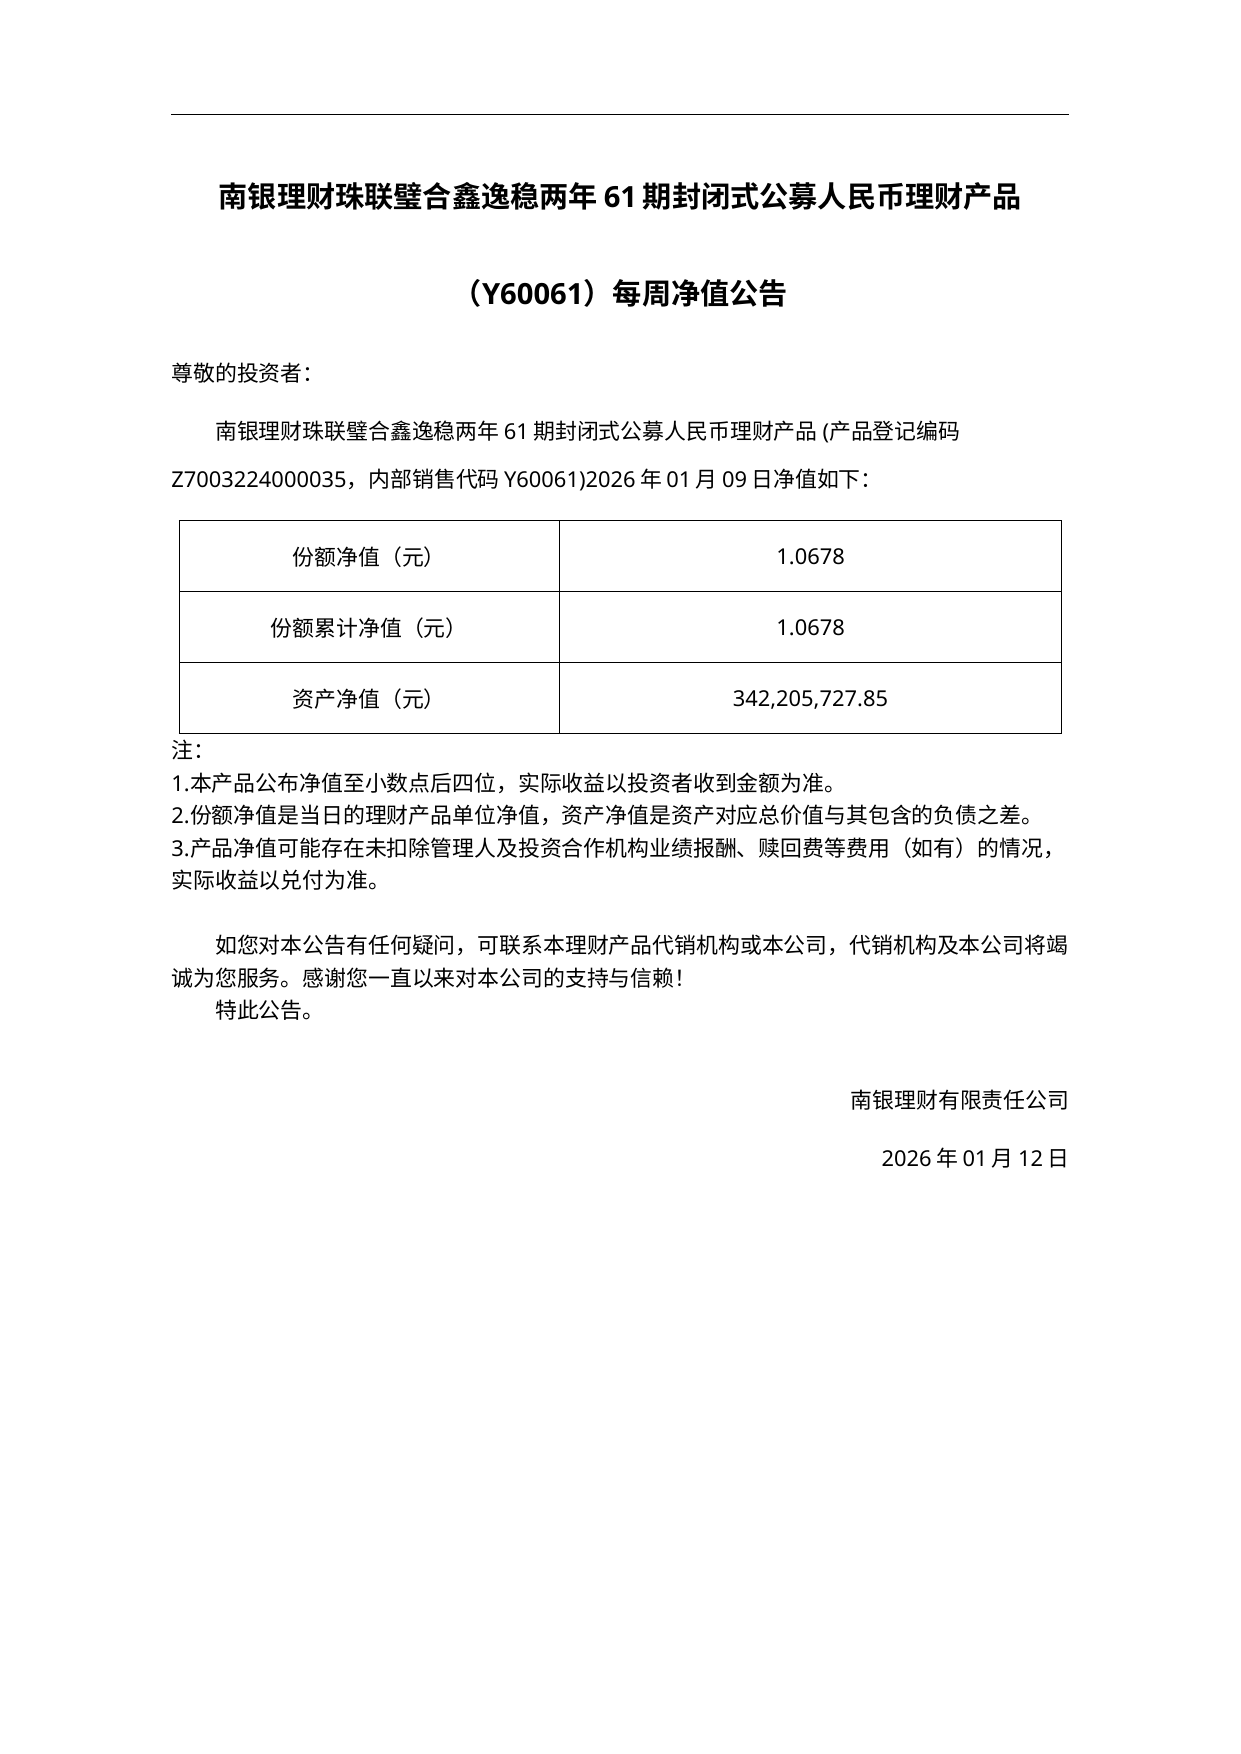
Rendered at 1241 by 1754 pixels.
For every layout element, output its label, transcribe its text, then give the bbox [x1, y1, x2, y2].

text 南银理财珠联璧合鑫逸稳两年61期封闭式公募人民币理财产品（Y60061）每周净值公告 [171, 162, 1069, 324]
text 南银理财有限责任公司 [171, 1082, 1069, 1115]
table_cell 资产净值（元） [180, 663, 559, 733]
text 3.产品净值可能存在未扣除管理人及投资合作机构业绩报酬、赎回费等费用（如有）的情况，实际收益以兑付为准。 [171, 830, 1069, 895]
table_header 1.0678 [560, 521, 1061, 591]
table_cell 份额累计净值（元） [180, 592, 559, 662]
text 1.本产品公布净值至小数点后四位，实际收益以投资者收到金额为准。 [171, 765, 1069, 798]
text 尊敬的投资者： [171, 355, 1069, 388]
text 2.份额净值是当日的理财产品单位净值，资产净值是资产对应总价值与其包含的负债之差。 [171, 798, 1069, 830]
table_cell 342,205,727.85 [560, 663, 1061, 733]
table_header 份额净值（元） [180, 521, 559, 591]
text 如您对本公告有任何疑问，可联系本理财产品代销机构或本公司，代销机构及本公司将竭诚为您服务。感谢您一直以来对本公司的支持与信赖！ [171, 928, 1069, 993]
text 2026年01月12日 [171, 1140, 1069, 1173]
text 南银理财珠联璧合鑫逸稳两年61期封闭式公募人民币理财产品 (产品登记编码Z7003224000035，内部销售代码Y60061)2026年01月09日净值如下： [171, 413, 1069, 494]
table_cell 1.0678 [560, 592, 1061, 662]
text 特此公告。 [171, 993, 1069, 1025]
text 注： [171, 733, 1069, 765]
